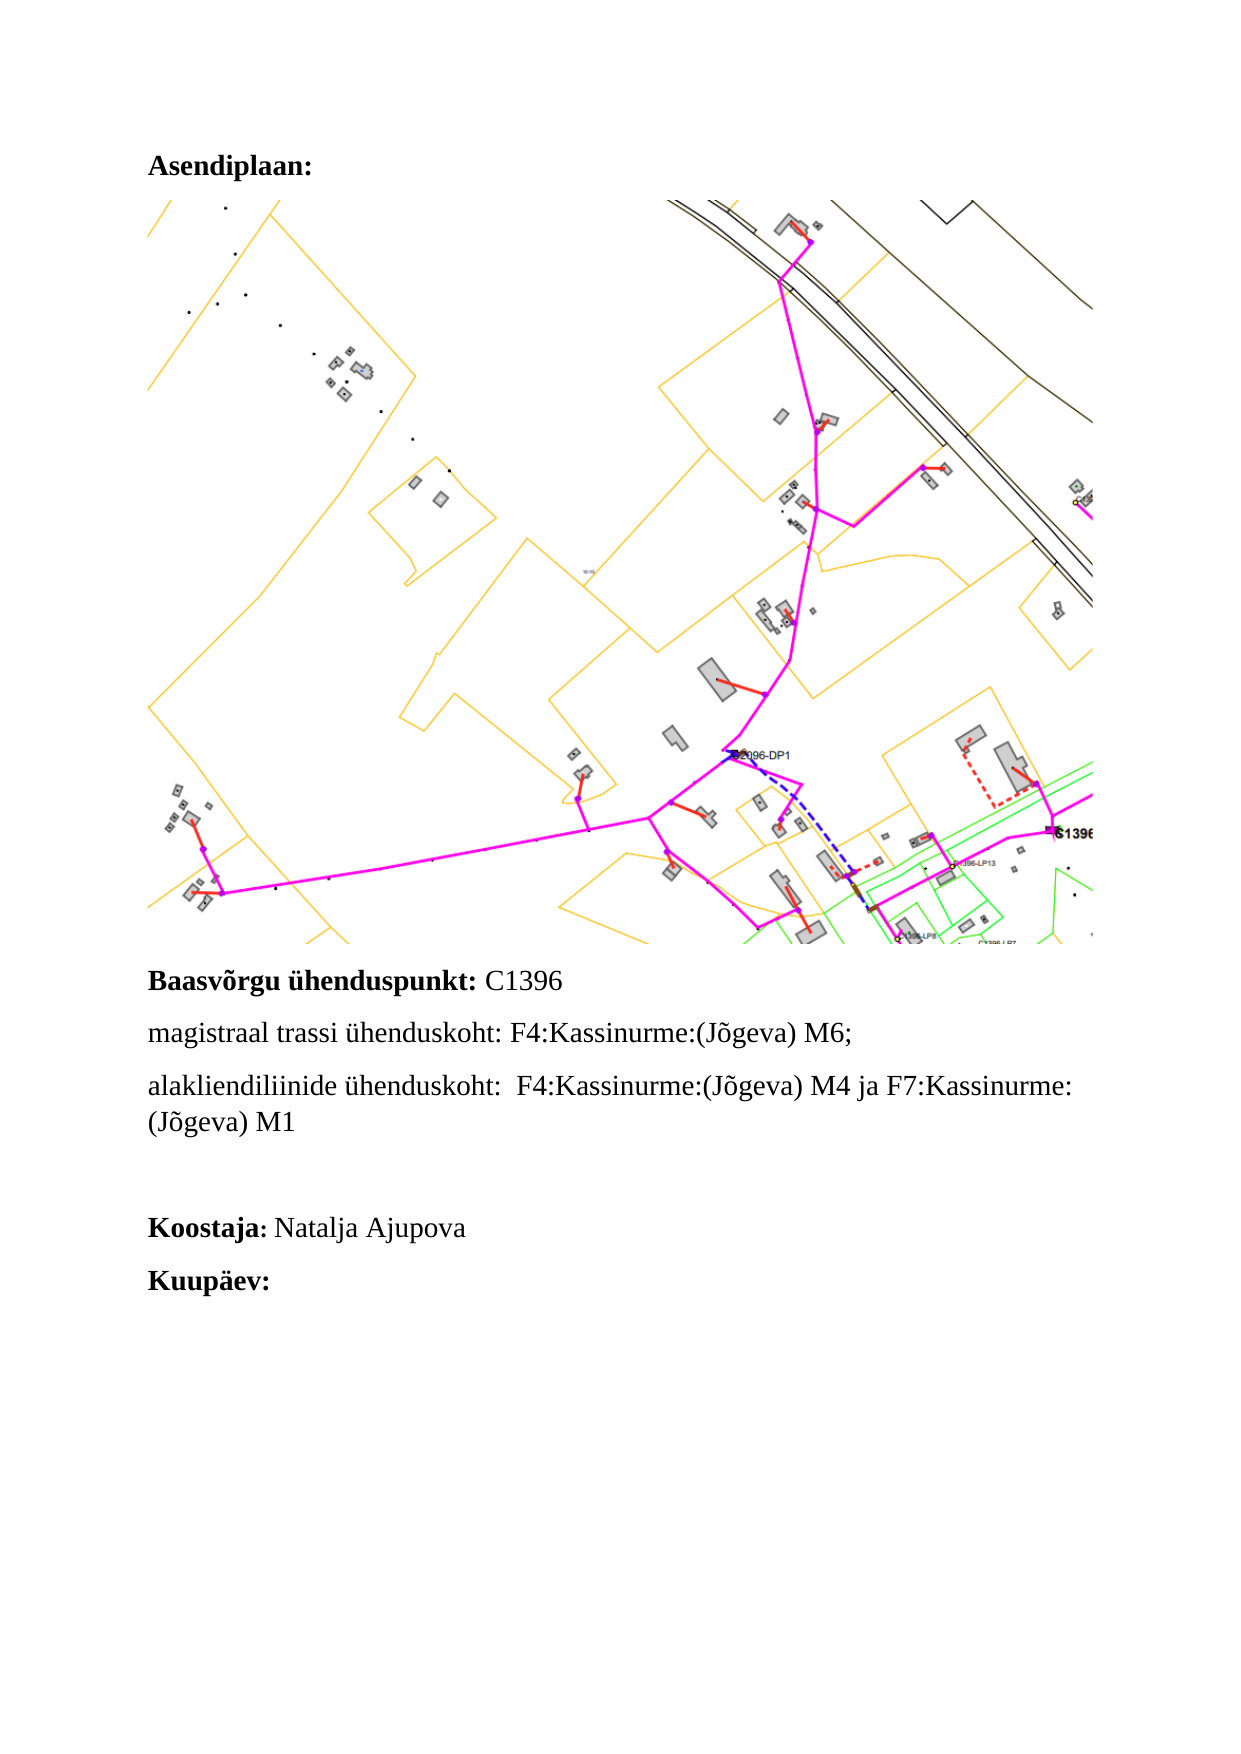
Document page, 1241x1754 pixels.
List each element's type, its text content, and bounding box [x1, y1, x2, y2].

text Kuupäev: [148, 1263, 1093, 1297]
text alakliendiliinide ühenduskoht: F4:Kassinurme:(Jõgeva) M4 ja F7:Kassinurme:(Jõgeva) M1 [148, 1068, 1093, 1138]
text Baasvõrgu ühenduspunkt: C1396 [148, 963, 1093, 996]
text Asendiplaan: [148, 148, 1093, 181]
text Koostaja: Natalja Ajupova [148, 1210, 1093, 1244]
text magistraal trassi ühenduskoht: F4:Kassinurme:(Jõgeva) M6; [148, 1016, 1093, 1049]
picture [147, 200, 1093, 944]
